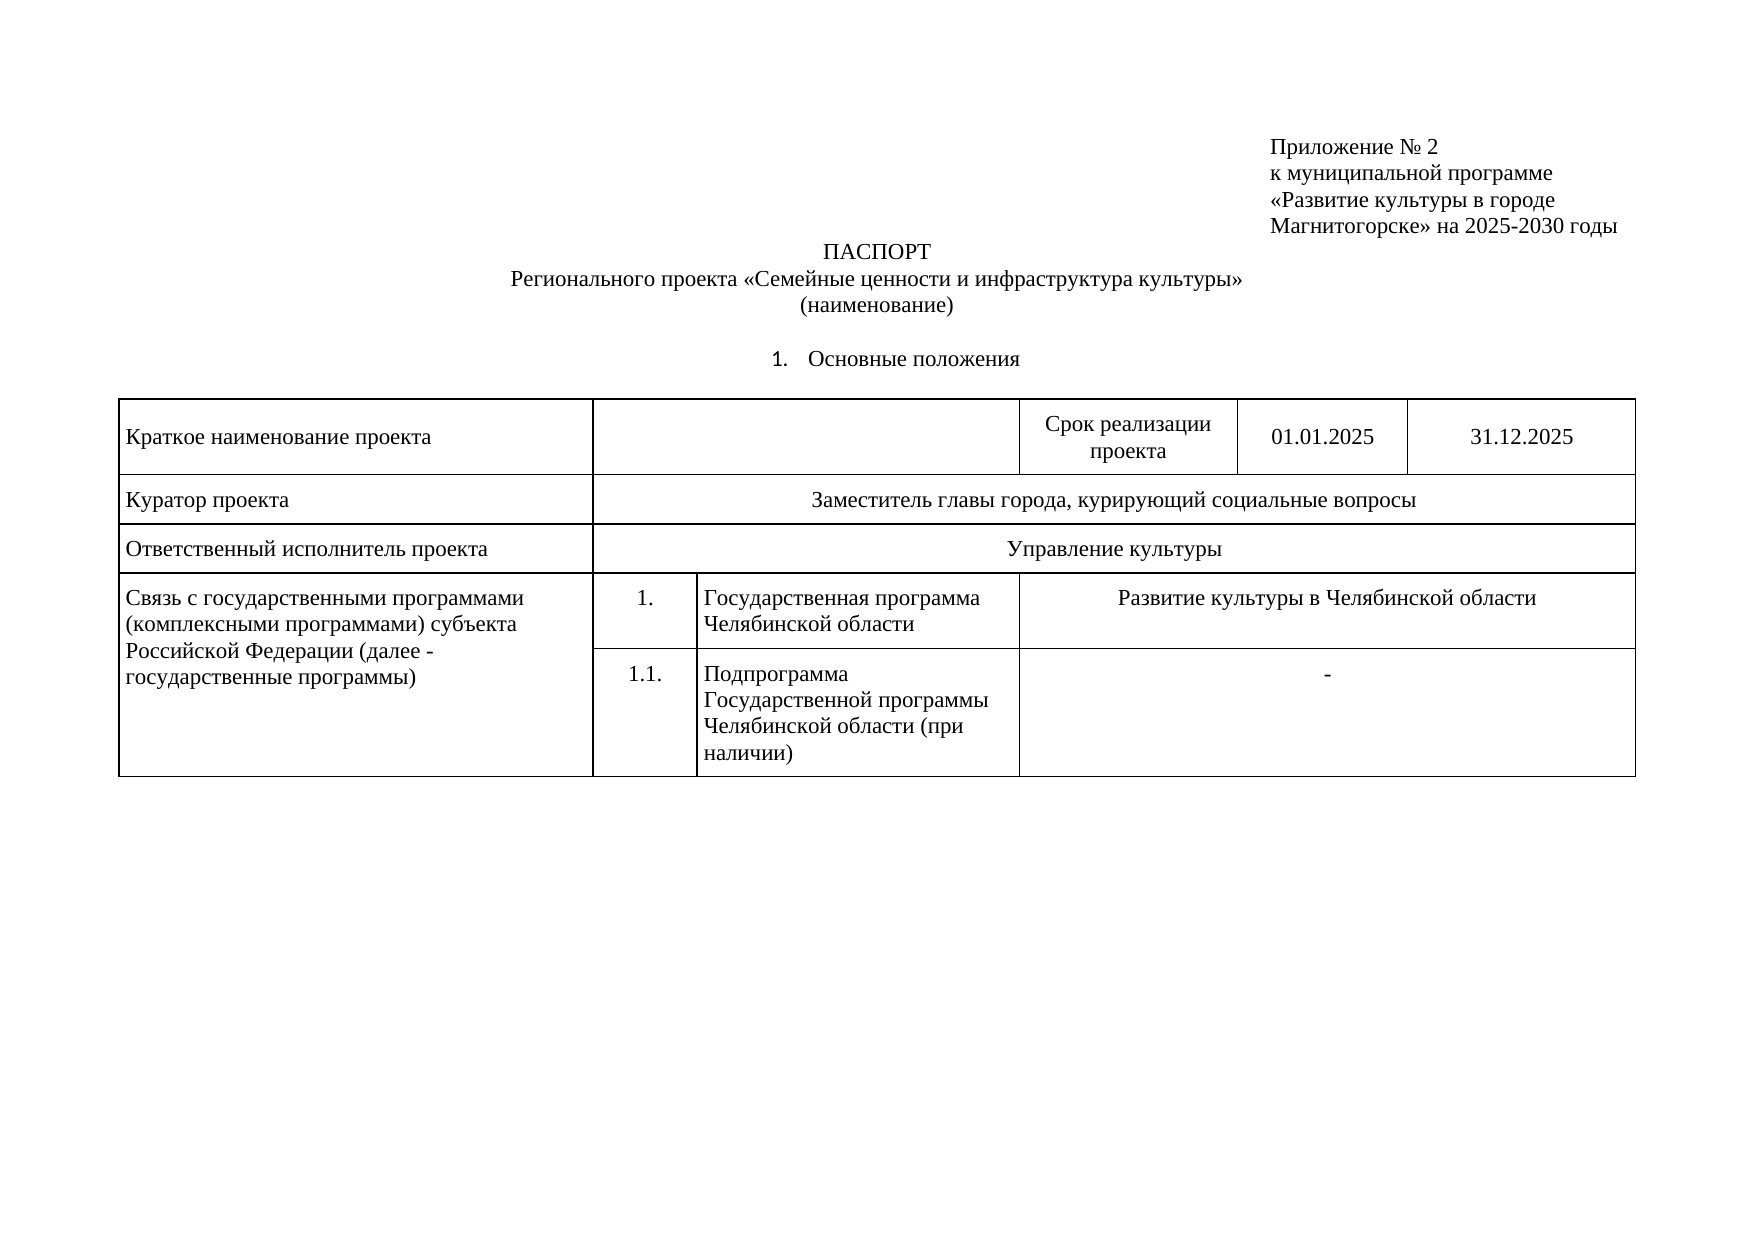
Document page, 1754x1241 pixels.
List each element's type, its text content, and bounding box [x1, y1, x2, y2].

table_cell Управление культуры [594, 525, 1635, 572]
table_header [594, 400, 1019, 474]
table_header Краткое наименование проекта [120, 400, 592, 474]
table_cell - [1020, 649, 1635, 776]
table_header Срок реализации проекта [1020, 400, 1237, 474]
table_cell 1.1. [594, 649, 696, 776]
table_cell Ответственный исполнитель проекта [120, 525, 592, 572]
table_cell 1. [594, 574, 696, 647]
table_cell Развитие культуры в Челябинской области [1020, 574, 1635, 647]
text к муниципальной программе «Развитие культуры в городе Магнитогорске» на 2025-2030 годы [1270, 159, 1636, 238]
table_cell Подпрограмма Государственной программы Челябинской области (при наличии) [698, 649, 1019, 776]
list Приложение № 2 [118, 133, 1636, 159]
list Основные положения [155, 344, 1636, 372]
text Регионального проекта «Семейные ценности и инфраструктура культуры» [118, 265, 1636, 291]
table_cell Куратор проекта [120, 475, 592, 523]
table_header 01.01.2025 [1238, 400, 1407, 474]
table_cell Связь с государственными программами (комплексными программами) субъекта Российской Федерации (далее - государственные программы) [120, 574, 592, 776]
table_cell Государственная программа Челябинской области [698, 574, 1019, 647]
text ПАСПОРТ [118, 238, 1636, 265]
text (наименование) [118, 291, 1636, 317]
table_header 31.12.2025 [1408, 400, 1635, 474]
table_cell Заместитель главы города, курирующий социальные вопросы [594, 475, 1635, 523]
